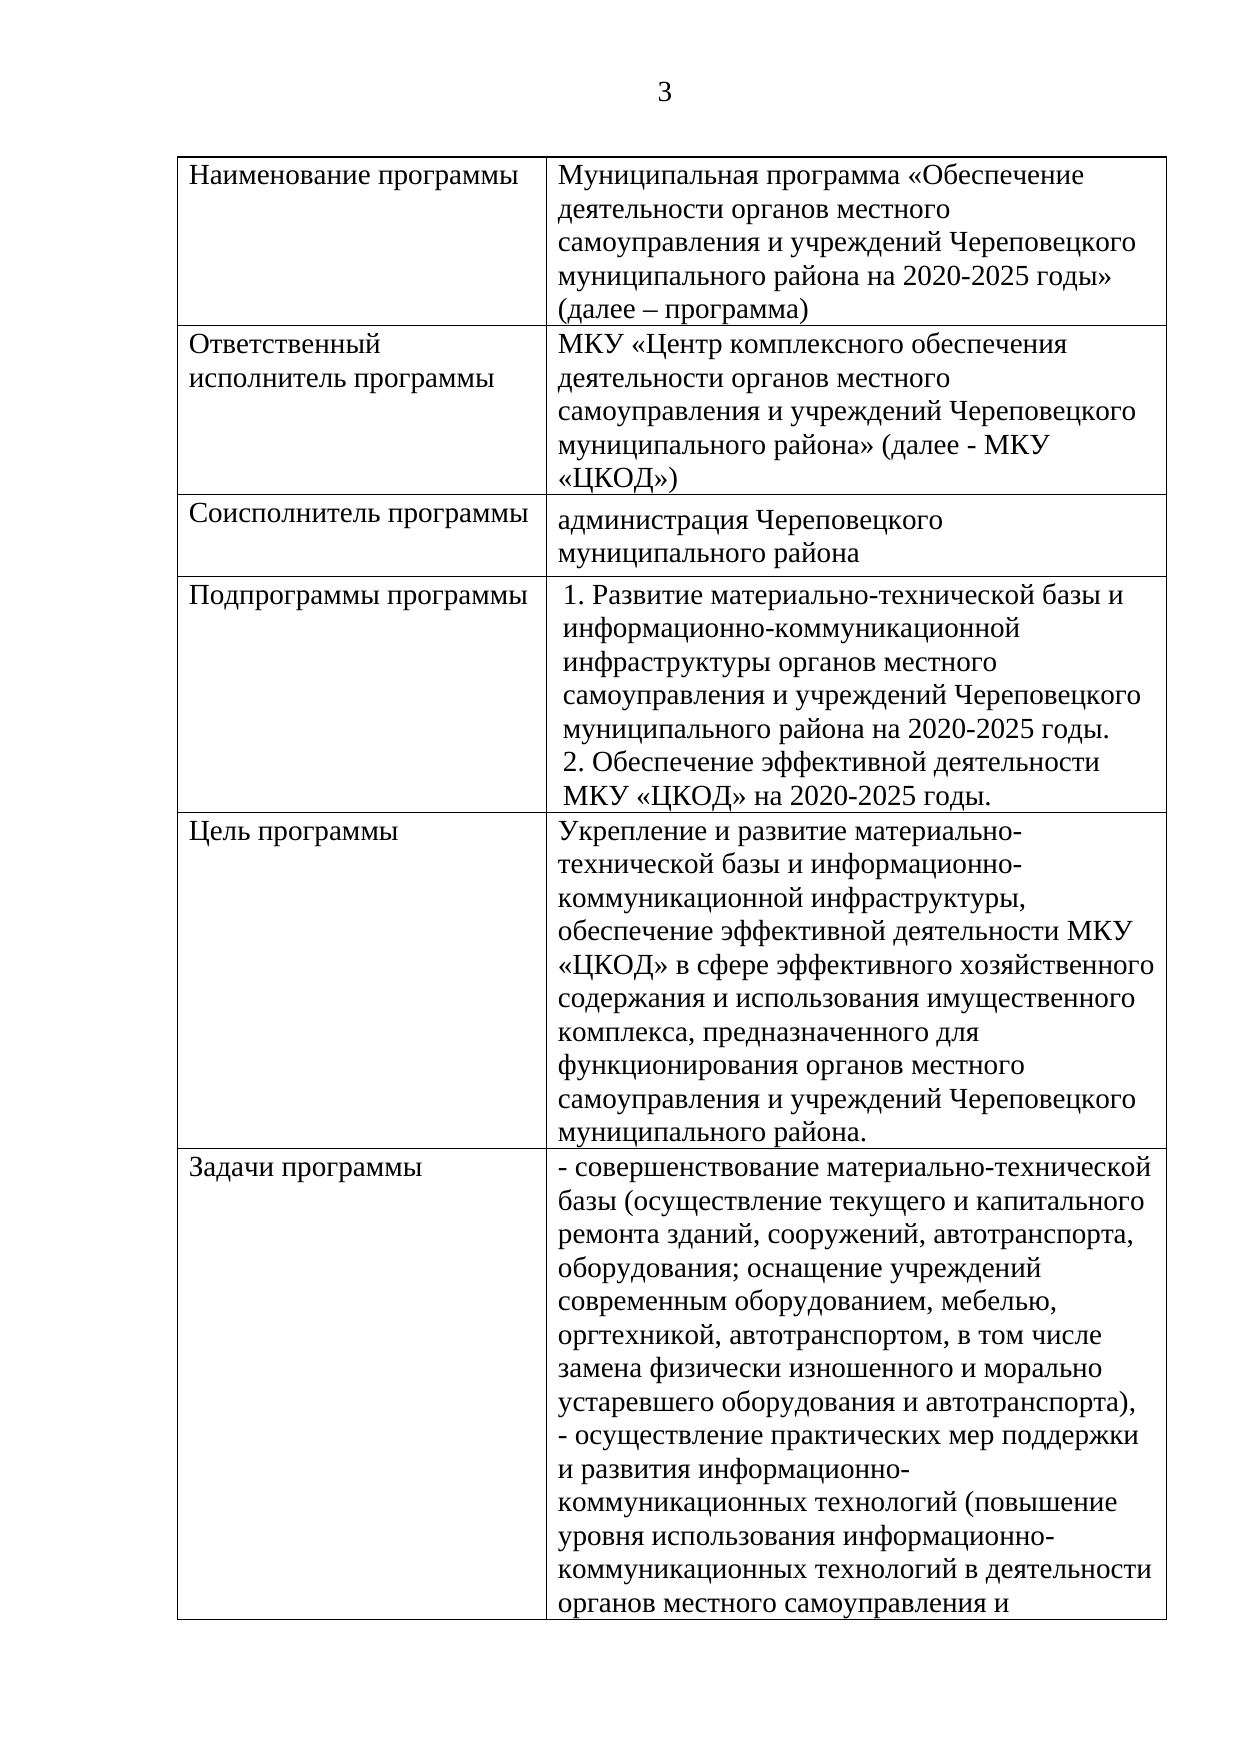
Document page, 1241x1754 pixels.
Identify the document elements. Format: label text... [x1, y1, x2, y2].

table_cell 1. Развитие материально-технической базы и информационно-коммуникационной инфраструктуры органов местного самоуправления и учреждений Череповецкого муниципального района на 2020-2025 годы. 2. Обеспечение эффективной деятельности МКУ «ЦКОД» на 2020-2025 годы. [547, 577, 1166, 812]
table_cell Ответственный исполнитель программы [178, 326, 546, 494]
table_cell Подпрограммы программы [178, 577, 546, 812]
table_header Муниципальная программа «Обеспечение деятельности органов местного самоуправления и учреждений Череповецкого муниципального района на 2020-2025 годы» (далее – программа) [547, 158, 1166, 325]
table_cell администрация Череповецкого муниципального района [547, 495, 1166, 576]
table_cell Соисполнитель программы [178, 495, 546, 576]
table_cell Укрепление и развитие материально-технической базы и информационно-коммуникационной инфраструктуры, обеспечение эффективной деятельности МКУ «ЦКОД» в сфере эффективного хозяйственного содержания и использования имущественного комплекса, предназначенного для функционирования органов местного самоуправления и учреждений Череповецкого муниципального района. [547, 813, 1166, 1148]
table_cell Задачи программы [178, 1149, 546, 1619]
table_header Наименование программы [178, 158, 546, 325]
table_cell Цель программы [178, 813, 546, 1148]
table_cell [547, 1149, 1166, 1619]
table_cell МКУ «Центр комплексного обеспечения деятельности органов местного самоуправления и учреждений Череповецкого муниципального района» (далее - МКУ «ЦКОД») [547, 326, 1166, 494]
